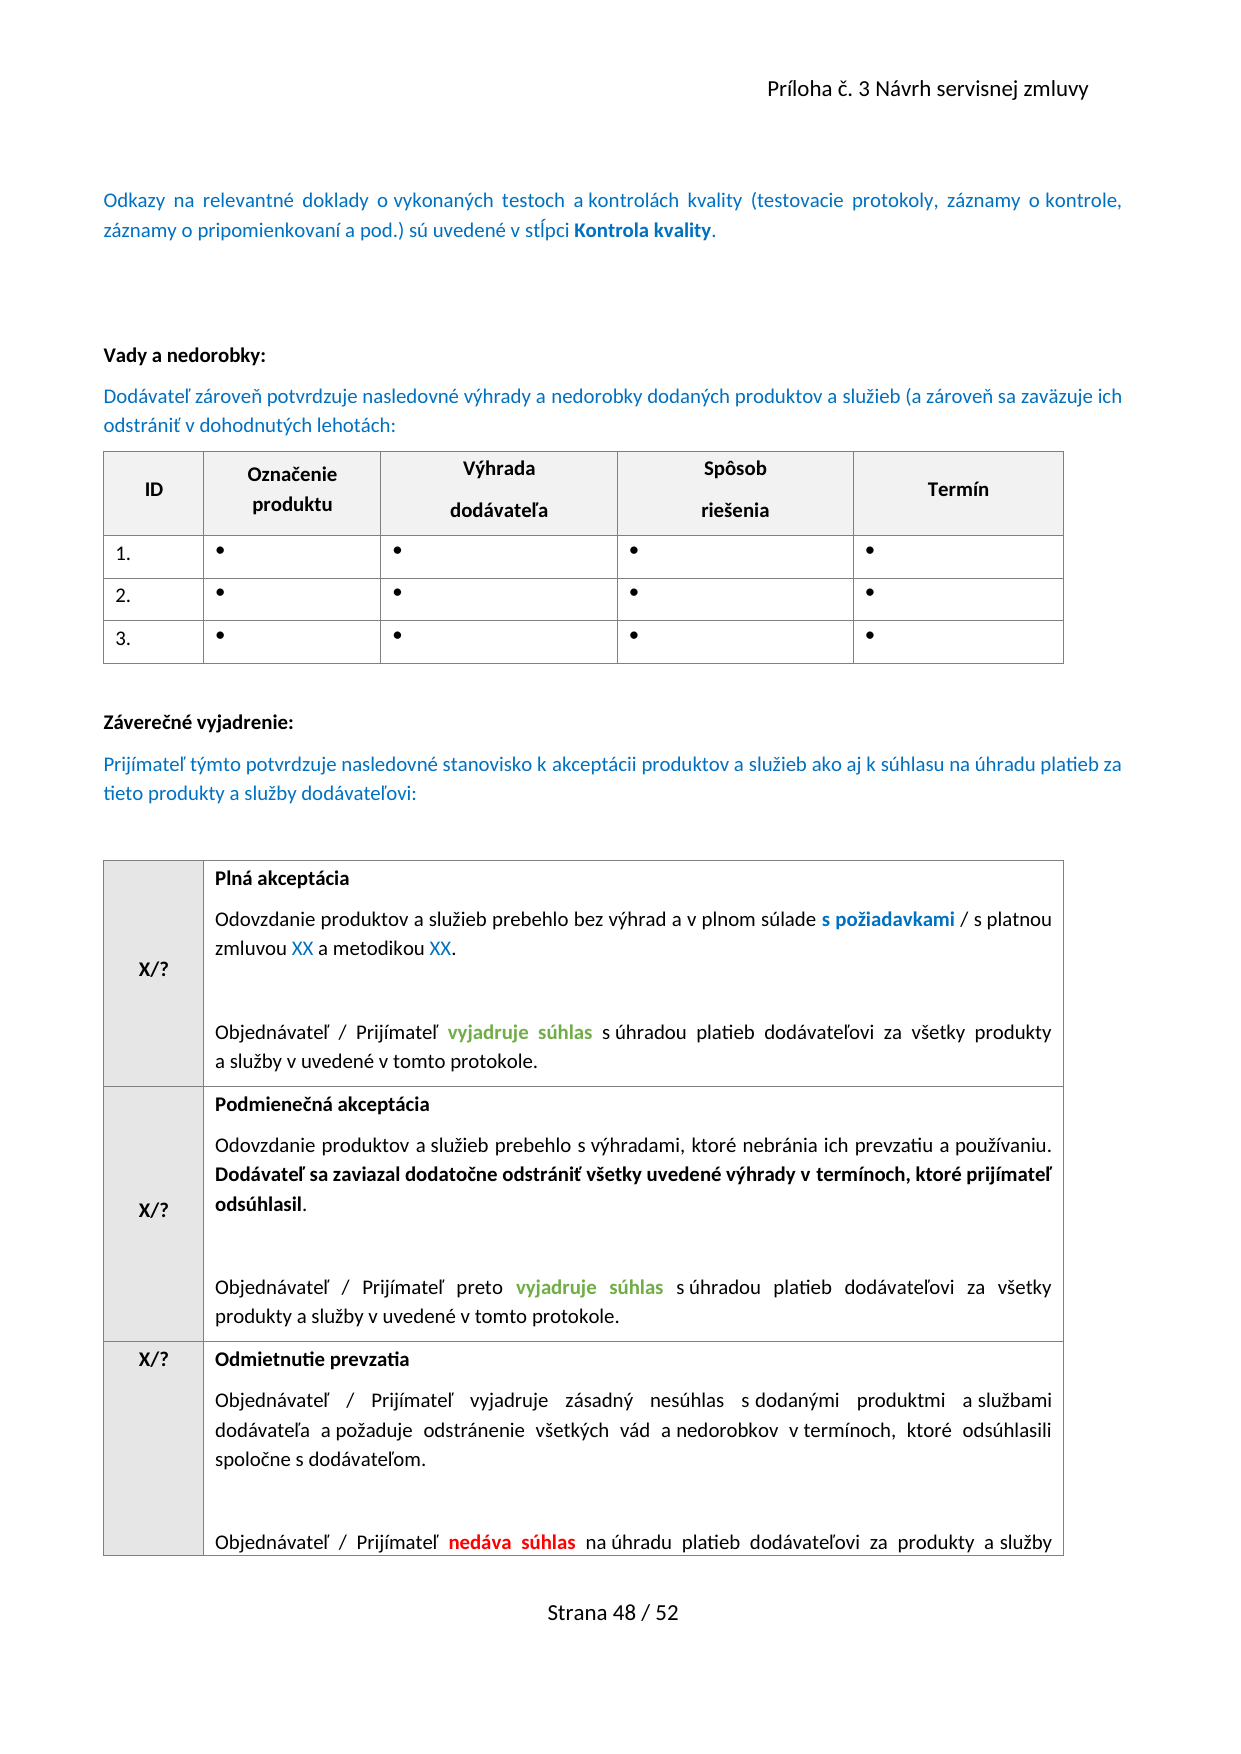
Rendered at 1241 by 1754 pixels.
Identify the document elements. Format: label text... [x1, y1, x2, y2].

table_cell X/? [104, 1087, 203, 1341]
table_cell [854, 621, 1063, 663]
table_cell 2. [104, 579, 203, 620]
table_cell [381, 536, 617, 578]
table_cell [204, 579, 380, 620]
table_cell [854, 579, 1063, 620]
text Dodávateľ zároveň potvrdzuje nasledovné výhrady a nedorobky dodaných produktov a služieb (a zároveň sa zaväzuje ich odstrániť v dohodnutých lehotách: [103, 380, 1122, 438]
table_header ID [104, 452, 203, 535]
table_cell [381, 621, 617, 663]
table_cell X/? [104, 1342, 203, 1555]
table_cell [854, 536, 1063, 578]
table_cell [618, 621, 853, 663]
table_cell Podmienečná akceptácia Odovzdanie produktov a služieb prebehlo s výhradami, ktoré nebránia ich prevzatiu a používaniu. Dodávateľ sa zaviazal dodatočne odstrániť všetky uvedené výhrady v termínoch, ktoré prijímateľ odsúhlasil. Objednávateľ / Prijímateľ preto vyjadruje súhlas s úhradou platieb dodávateľovi za všetky produkty a služby v uvedené v tomto protokole. [204, 1087, 1063, 1341]
table_header Spôsob riešenia [618, 452, 853, 535]
table_cell [204, 621, 380, 663]
table_header Výhrada dodávateľa [381, 452, 617, 535]
text Vady a nedorobky: [103, 338, 1122, 367]
table_cell [618, 536, 853, 578]
table_header X/? [104, 861, 203, 1086]
table_header Označenie produktu [204, 452, 380, 535]
text Záverečné vyjadrenie: [103, 706, 1122, 735]
table_cell 3. [104, 621, 203, 663]
table_cell [618, 579, 853, 620]
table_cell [204, 1342, 1063, 1555]
table_header Termín [854, 452, 1063, 535]
text Prijímateľ týmto potvrdzuje nasledovné stanovisko k akceptácii produktov a služieb ako aj k súhlasu na úhradu platieb za tieto produkty a služby dodávateľovi: [103, 747, 1122, 806]
table_cell [381, 579, 617, 620]
table_header Plná akceptácia Odovzdanie produktov a služieb prebehlo bez výhrad a v plnom súlade s požiadavkami / s platnou zmluvou XX a metodikou XX. Objednávateľ / Prijímateľ vyjadruje súhlas s úhradou platieb dodávateľovi za všetky produkty a služby v uvedené v tomto protokole. [204, 861, 1063, 1086]
table_cell [204, 536, 380, 578]
table_cell 1. [104, 536, 203, 578]
text Odkazy na relevantné doklady o vykonaných testoch a kontrolách kvality (testovacie protokoly, záznamy o kontrole, záznamy o pripomienkovaní a pod.) sú uvedené v stĺpci Kontrola kvality. [103, 184, 1122, 242]
